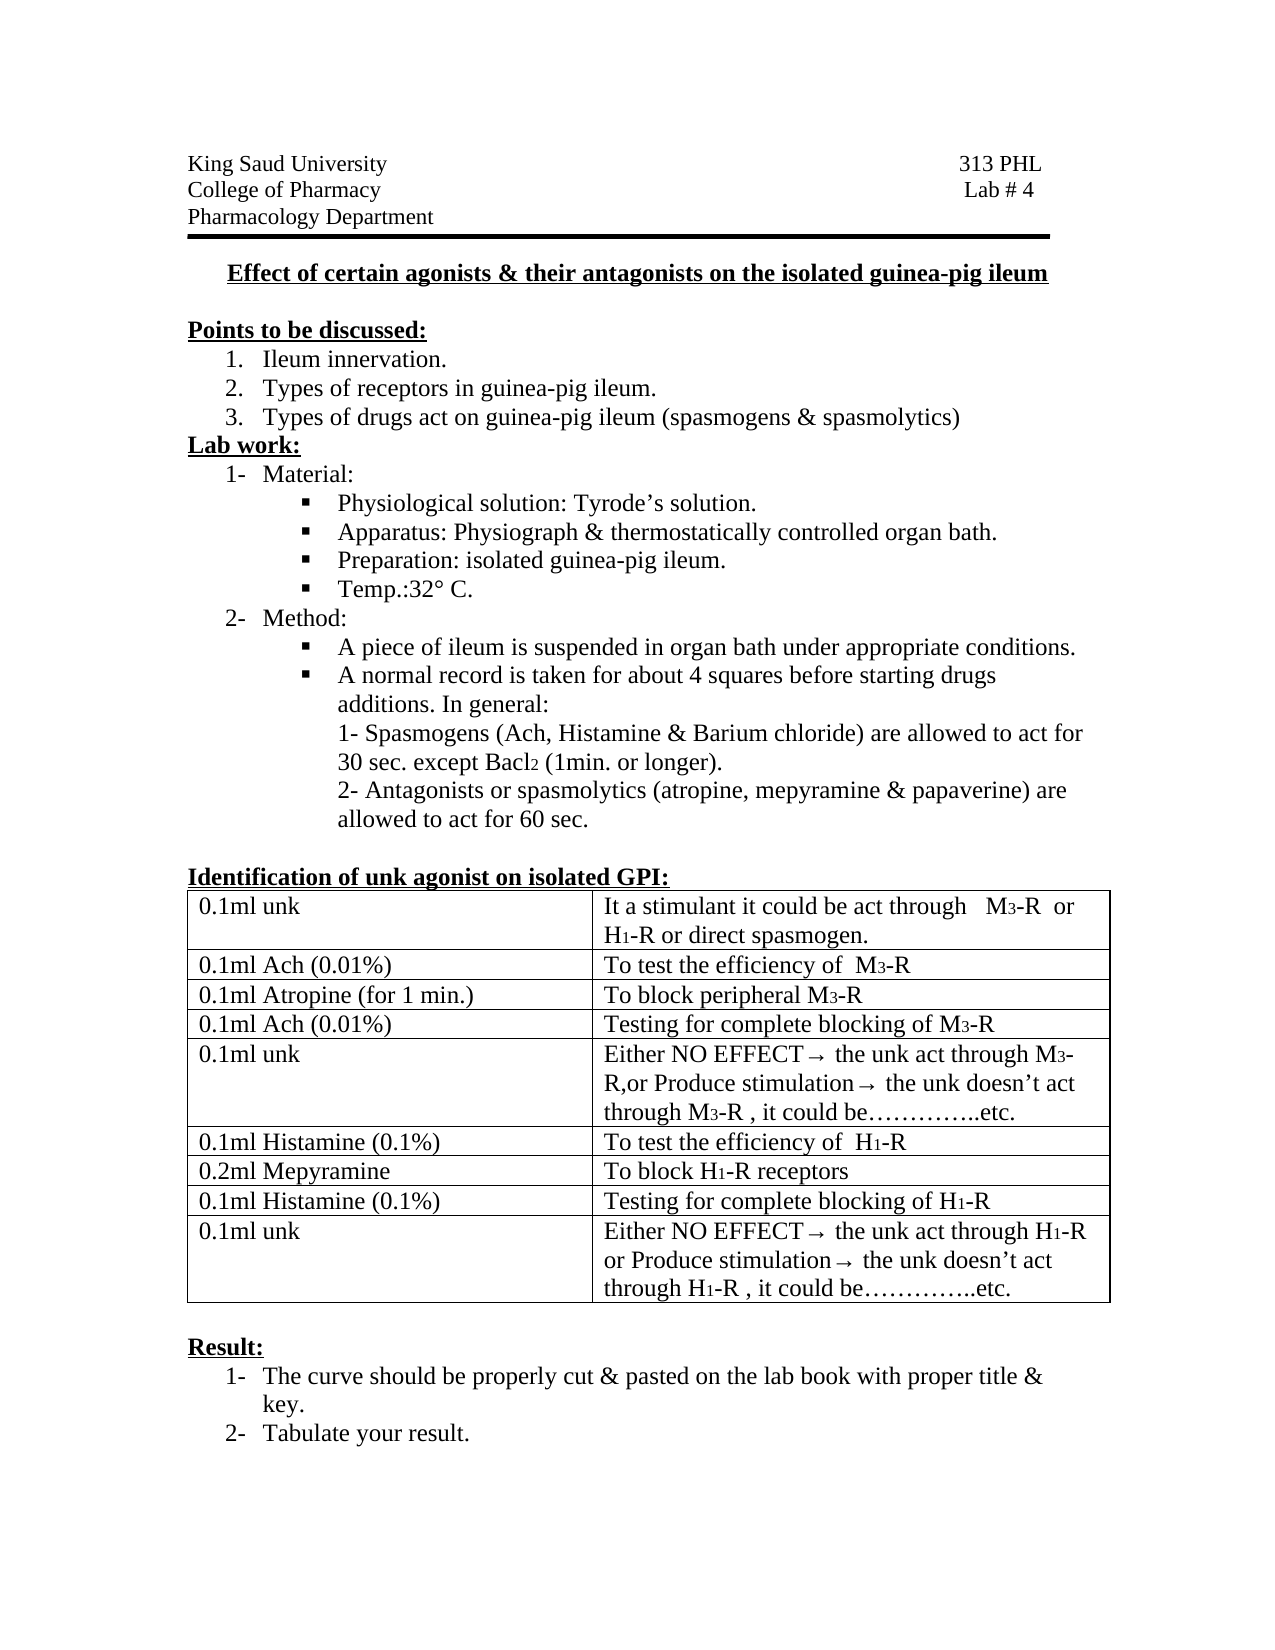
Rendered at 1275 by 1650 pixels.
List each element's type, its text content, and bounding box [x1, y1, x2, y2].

text Lab work: [187, 430, 1087, 459]
text College of Pharmacy Lab # 4 [187, 176, 1087, 203]
table_cell To block H1-R receptors [593, 1156, 1109, 1185]
list Temp.:32° C. [300, 574, 1087, 603]
list Preparation: isolated guinea-pig ileum. [300, 545, 1087, 574]
list Apparatus: Physiograph & thermostatically controlled organ bath. [300, 517, 1087, 545]
table_cell 0.1ml unk [188, 1216, 592, 1302]
list Physiological solution: Tyrode’s solution. [300, 488, 1087, 517]
table_cell 0.1ml unk [188, 1039, 592, 1126]
table_cell 0.1ml Atropine (for 1 min.) [188, 980, 592, 1008]
table_cell Either NO EFFECT→ the unk act through H1-R or Produce stimulation→ the unk doesn’t act through H1-R , it could be…………..etc. [593, 1216, 1109, 1302]
table_header It a stimulant it could be act through M3-R or H1-R or direct spasmogen. [593, 891, 1109, 949]
text Result: [187, 1332, 1087, 1361]
list Material: [225, 459, 1087, 488]
list Method: [225, 603, 1087, 632]
table_cell 0.2ml Mepyramine [188, 1156, 592, 1185]
table_cell To test the efficiency of M3-R [593, 950, 1109, 979]
table_cell 0.1ml Histamine (0.1%) [188, 1127, 592, 1155]
text 1- Spasmogens (Ach, Histamine & Barium chloride) are allowed to act for 30 sec. except Bacl2 (1min. or longer). [337, 718, 1087, 775]
table_cell Testing for complete blocking of M3-R [593, 1010, 1109, 1038]
table_cell 0.1ml Histamine (0.1%) [188, 1186, 592, 1215]
list The curve should be properly cut & pasted on the lab book with proper title & key. [225, 1361, 1087, 1418]
text 2- Antagonists or spasmolytics (atropine, mepyramine & papaverine) are allowed to act for 60 sec. [337, 775, 1087, 833]
table_cell To test the efficiency of H1-R [593, 1127, 1109, 1155]
table_cell Testing for complete blocking of H1-R [593, 1186, 1109, 1215]
table_header 0.1ml unk [188, 891, 592, 949]
text Points to be discussed: [187, 315, 1087, 344]
list Types of receptors in guinea-pig ileum. [225, 373, 1087, 402]
table_cell To block peripheral M3-R [593, 980, 1109, 1008]
text Pharmacology Department [187, 203, 1087, 229]
list Types of drugs act on guinea-pig ileum (spasmogens & spasmolytics) [225, 402, 1087, 430]
text Identification of unk agonist on isolated GPI: [187, 862, 1087, 890]
text King Saud University 313 PHL [187, 150, 1087, 176]
table_cell Either NO EFFECT→ the unk act through M3-R,or Produce stimulation→ the unk doesn’t act through M3-R , it could be…………..etc. [593, 1039, 1109, 1126]
list Tabulate your result. [225, 1418, 1087, 1447]
list A normal record is taken for about 4 squares before starting drugs additions. In general: [300, 660, 1087, 718]
text Effect of certain agonists & their antagonists on the isolated guinea-pig ileum [187, 258, 1087, 287]
list Ileum innervation. [225, 344, 1087, 373]
list A piece of ileum is suspended in organ bath under appropriate conditions. [300, 632, 1087, 660]
table_cell 0.1ml Ach (0.01%) [188, 950, 592, 979]
table_cell 0.1ml Ach (0.01%) [188, 1010, 592, 1038]
